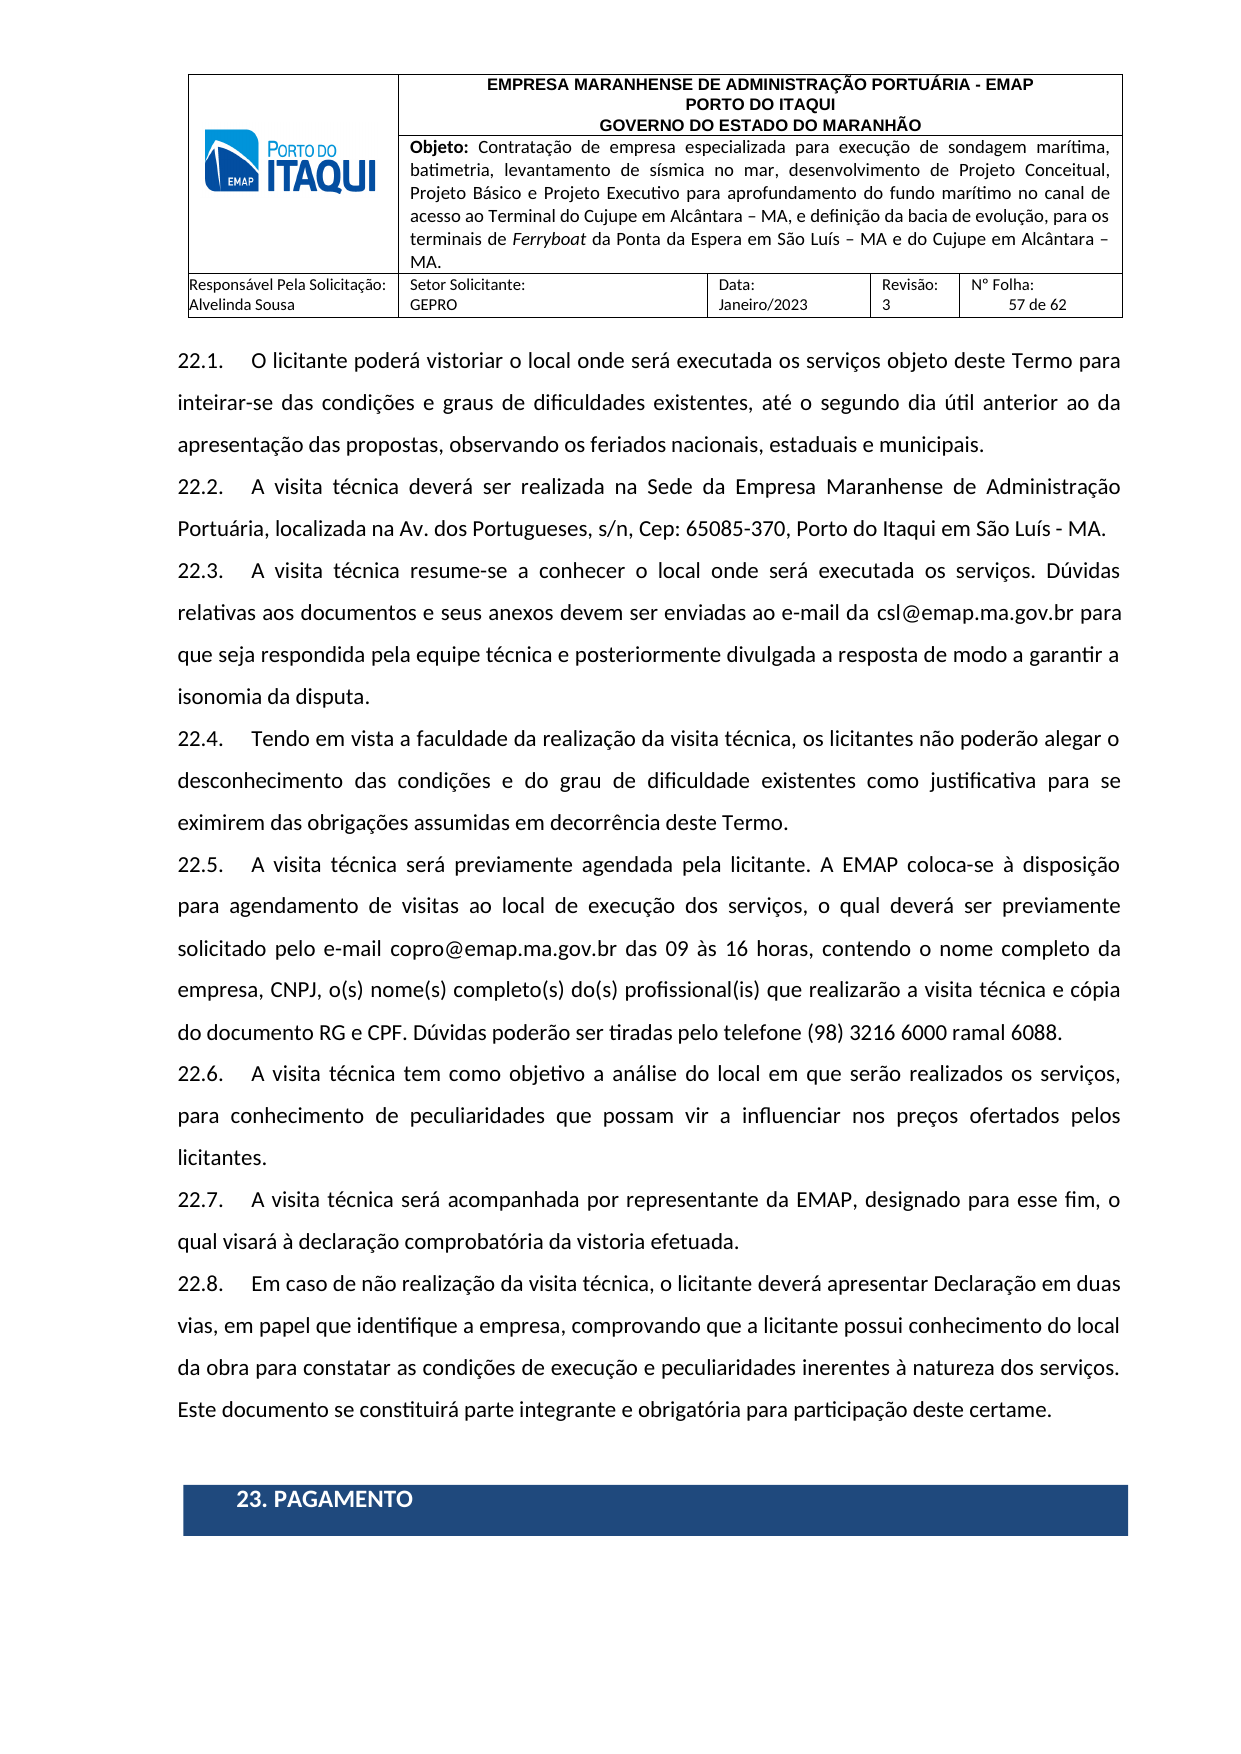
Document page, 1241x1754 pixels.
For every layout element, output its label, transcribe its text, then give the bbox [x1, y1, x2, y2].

list A visita técnica será previamente agendada pela licitante. A EMAP coloca-se à disposição para agendamento de visitas ao local de execução dos serviços, o qual deverá ser previamente solicitado pelo e-mail copro@emap.ma.gov.br das 09 às 16 horas, contendo o nome completo da empresa, CNPJ, o(s) nome(s) completo(s) do(s) profissional(is) que realizarão a visita técnica e cópia do documento RG e CPF. Dúvidas poderão ser tiradas pelo telefone (98) 3216 6000 ramal 6088. [177, 850, 1122, 1046]
list A visita técnica será acompanhada por representante da EMAP, designado para esse fim, o qual visará à declaração comprobatória da vistoria efetuada. [177, 1186, 1122, 1256]
picture [199, 122, 380, 198]
list Em caso de não realização da visita técnica, o licitante deverá apresentar Declaração em duas vias, em papel que identifique a empresa, comprovando que a licitante possui conhecimento do local da obra para constatar as condições de execução e peculiaridades inerentes à natureza dos serviços. Este documento se constituirá parte integrante e obrigatória para participação deste certame. [177, 1269, 1122, 1423]
list A visita técnica deverá ser realizada na Sede da Empresa Maranhense de Administração Portuária, localizada na Av. dos Portugueses, s/n, Cep: 65085-370, Porto do Itaqui em São Luís - MA. [177, 472, 1122, 542]
list O licitante poderá vistoriar o local onde será executada os serviços objeto deste Termo para inteirar-se das condições e graus de dificuldades existentes, até o segundo dia útil anterior ao da apresentação das propostas, observando os feriados nacionais, estaduais e municipais. [177, 346, 1122, 458]
list Tendo em vista a faculdade da realização da visita técnica, os licitantes não poderão alegar o desconhecimento das condições e do grau de dificuldade existentes como justificativa para se eximirem das obrigações assumidas em decorrência deste Termo. [177, 724, 1122, 836]
list A visita técnica resume-se a conhecer o local onde será executada os serviços. Dúvidas relativas aos documentos e seus anexos devem ser enviadas ao e-mail da csl@emap.ma.gov.br para que seja respondida pela equipe técnica e posteriormente divulgada a resposta de modo a garantir a isonomia da disputa. [177, 556, 1122, 710]
list A visita técnica tem como objetivo a análise do local em que serão realizados os serviços, para conhecimento de peculiaridades que possam vir a influenciar nos preços ofertados pelos licitantes. [177, 1059, 1122, 1172]
